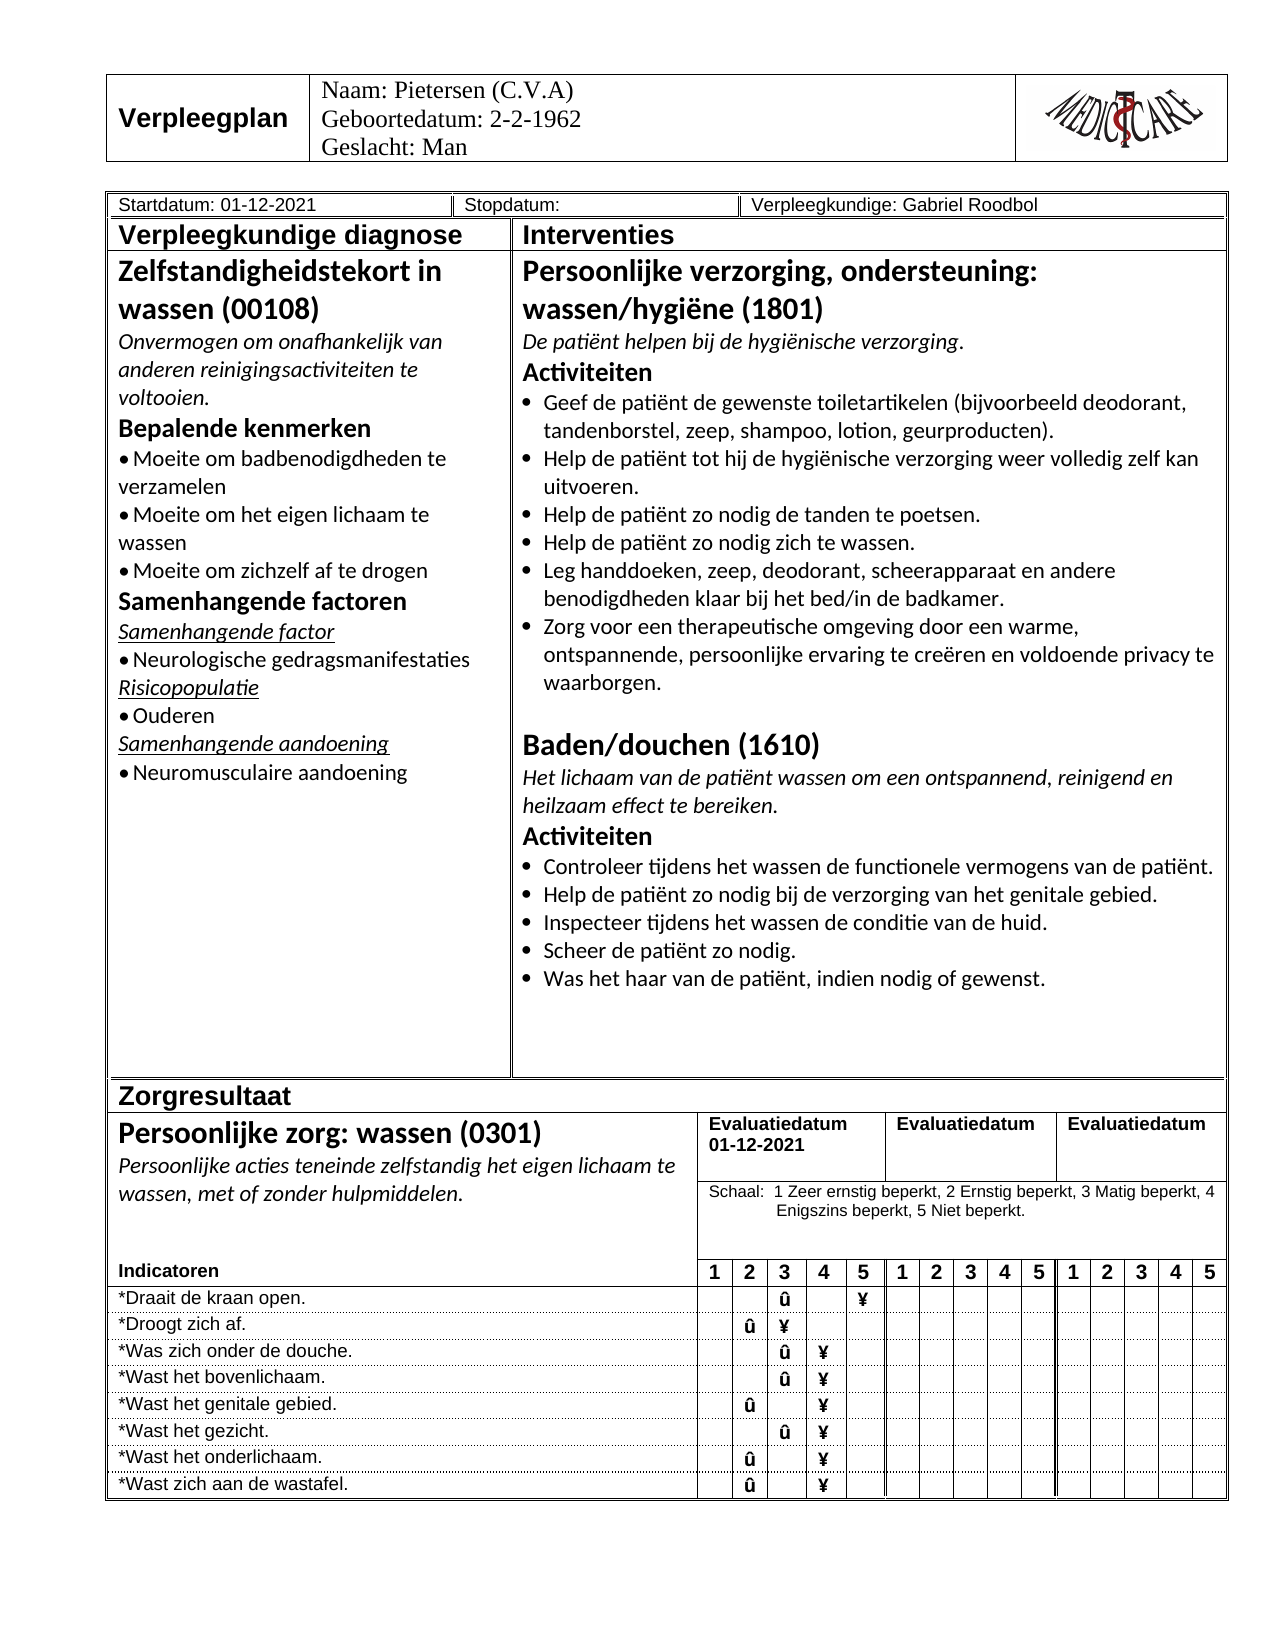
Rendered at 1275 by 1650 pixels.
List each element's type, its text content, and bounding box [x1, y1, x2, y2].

table_cell 4 [807, 1260, 846, 1286]
table_cell [698, 1312, 732, 1339]
table_cell [920, 1471, 953, 1498]
table_cell [847, 1339, 884, 1365]
table_cell û [768, 1339, 806, 1365]
table_cell [887, 1418, 919, 1445]
table_cell [920, 1418, 953, 1445]
table_cell [1159, 1365, 1192, 1392]
table_cell [887, 1392, 919, 1418]
table_cell [847, 1365, 884, 1392]
table_cell [1091, 1471, 1124, 1498]
table_cell [1022, 1445, 1054, 1471]
table_cell *Wast het onderlichaam. [108, 1445, 697, 1471]
table_cell [887, 1339, 919, 1365]
table_cell [1058, 1418, 1090, 1445]
table_cell 1 [698, 1260, 732, 1286]
table_cell [1022, 1312, 1054, 1339]
table_cell [698, 1418, 732, 1445]
table_cell 5 [847, 1260, 884, 1286]
table_cell [988, 1418, 1021, 1445]
table_cell [807, 1312, 846, 1339]
table_cell [1058, 1392, 1090, 1418]
table_cell [1159, 1312, 1192, 1339]
table_cell *Droogt zich af. [108, 1312, 697, 1339]
table_cell [1022, 1392, 1054, 1418]
table_cell [920, 1365, 953, 1392]
table_cell [1058, 1287, 1090, 1312]
table_cell *Wast zich aan de wastafel. [108, 1471, 697, 1498]
table_cell Interventies [513, 216, 1226, 250]
table_cell [954, 1339, 987, 1365]
table_cell 1 [887, 1260, 919, 1286]
table_cell [954, 1392, 987, 1418]
table_cell [1022, 1471, 1056, 1498]
table_cell [988, 1339, 1021, 1365]
table_cell [887, 1312, 919, 1339]
table_cell [1125, 1418, 1158, 1445]
table_cell [768, 1471, 806, 1498]
table_cell ¥ [807, 1365, 846, 1392]
table_cell 2 [733, 1260, 767, 1286]
table_cell [847, 1312, 884, 1339]
table_cell Evaluatiedatum 01-12-2021 [698, 1113, 885, 1181]
table_cell [1159, 1418, 1192, 1445]
table_cell 2 [1091, 1260, 1124, 1286]
table_cell [698, 1392, 732, 1418]
table_cell [1159, 1339, 1192, 1365]
table_cell [1125, 1445, 1158, 1471]
table_cell [1159, 1471, 1192, 1498]
table_cell [954, 1471, 987, 1498]
table_cell [1159, 1287, 1192, 1312]
table_cell [1193, 1445, 1226, 1471]
table_cell [1193, 1365, 1226, 1392]
table_cell [1193, 1312, 1226, 1339]
table_cell ¥ [847, 1287, 884, 1312]
table_cell ¥ [807, 1339, 846, 1365]
table_cell [1091, 1365, 1124, 1392]
table_cell [1058, 1312, 1090, 1339]
table_cell [1125, 1312, 1158, 1339]
table_cell [988, 1312, 1021, 1339]
table_cell û [768, 1365, 806, 1392]
table_header Startdatum: 01-12-2021 [107, 192, 453, 216]
table_cell [1091, 1392, 1124, 1418]
table_cell Indicatoren [108, 1259, 697, 1286]
table_cell û [733, 1392, 767, 1418]
table_cell [1022, 1287, 1054, 1312]
table_cell ¥ [768, 1312, 806, 1339]
table_cell [1193, 1339, 1226, 1365]
table_cell 5 [1022, 1260, 1054, 1286]
table_cell [698, 1365, 732, 1392]
table_cell [698, 1339, 732, 1365]
table_cell 4 [988, 1260, 1021, 1286]
table_cell [887, 1287, 919, 1312]
table_cell [920, 1445, 953, 1471]
table_cell *Was zich onder de douche. [108, 1339, 697, 1365]
table_cell [1022, 1339, 1054, 1365]
table_cell Persoonlijke zorg: wassen (0301) Persoonlijke acties teneinde zelfstandig het eigen lichaam te wassen, met of zonder hulpmiddelen. [108, 1113, 697, 1258]
table_cell [1058, 1365, 1090, 1392]
table_cell [1091, 1418, 1124, 1445]
table_cell [768, 1445, 806, 1471]
table_cell [920, 1392, 953, 1418]
table_cell [988, 1365, 1021, 1392]
table_cell 5 [1193, 1260, 1226, 1286]
table_cell ¥ [807, 1418, 846, 1445]
table_cell [698, 1471, 732, 1498]
table_cell 1 [1058, 1260, 1090, 1286]
table_cell [1022, 1365, 1054, 1392]
table_cell Schaal: 1 Zeer ernstig beperkt, 2 Ernstig beperkt, 3 Matig beperkt, 4 Enigszins beperkt, 5 Niet beperkt. [698, 1182, 1226, 1258]
table_cell [920, 1287, 953, 1312]
table_cell [954, 1287, 987, 1312]
table_cell *Wast het genitale gebied. [108, 1392, 697, 1418]
table_cell [1058, 1445, 1090, 1471]
table_cell ¥ [807, 1471, 846, 1498]
table_cell [988, 1287, 1021, 1312]
table_cell [954, 1365, 987, 1392]
table_cell *Wast het gezicht. [108, 1418, 697, 1445]
table_cell [1193, 1392, 1226, 1418]
table_cell ¥ [807, 1392, 846, 1418]
table_cell [733, 1418, 767, 1445]
table_cell [807, 1287, 846, 1312]
table_cell û [768, 1287, 806, 1312]
table_cell û [768, 1418, 806, 1445]
table_cell [1125, 1339, 1158, 1365]
table_cell [1193, 1471, 1226, 1498]
table_cell Evaluatiedatum [1057, 1113, 1226, 1181]
table_cell [847, 1418, 884, 1445]
table_cell [988, 1392, 1021, 1418]
table_cell [768, 1392, 806, 1418]
table_cell [1125, 1471, 1158, 1498]
table_cell û [733, 1471, 767, 1498]
table_cell [733, 1365, 767, 1392]
table_cell [887, 1365, 919, 1392]
table_cell [988, 1471, 1021, 1498]
table_cell Zorgresultaat [107, 1077, 1228, 1112]
table_cell 3 [1125, 1260, 1158, 1286]
table_cell [1091, 1339, 1124, 1365]
table_cell [733, 1339, 767, 1365]
table_cell [885, 1471, 919, 1498]
table_cell ¥ [807, 1445, 846, 1471]
table_cell [1058, 1339, 1090, 1365]
table_cell [847, 1392, 884, 1418]
table_cell [733, 1287, 767, 1312]
table_cell [847, 1445, 884, 1471]
table_cell [988, 1445, 1021, 1471]
table_cell [1159, 1392, 1192, 1418]
table_cell [1125, 1287, 1158, 1312]
table_cell Zelfstandigheidstekort in wassen (00108) Onvermogen om onafhankelijk van anderen reinigingsactiviteiten te voltooien. Bepalende kenmerken • Moeite om badbenodigdheden te verzamelen • Moeite om het eigen lichaam te wassen • Moeite om zichzelf af te drogen Samenhangende factoren Samenhangende factor • Neurologische gedragsmanifestaties Risicopopulatie • Ouderen Samenhangende aandoening • Neuromusculaire aandoening [108, 251, 510, 1077]
table_cell [954, 1445, 987, 1471]
table_cell 3 [768, 1260, 806, 1286]
table_cell [698, 1445, 732, 1471]
table_cell [920, 1339, 953, 1365]
picture [1026, 85, 1216, 151]
table_cell *Draait de kraan open. [108, 1287, 697, 1312]
table_cell 2 [920, 1260, 953, 1286]
table_cell [1193, 1287, 1226, 1312]
table_cell [1193, 1418, 1226, 1445]
table_cell Verpleegkundige diagnose [108, 216, 510, 250]
table_cell [1022, 1418, 1054, 1445]
table_cell û [733, 1445, 767, 1471]
table_cell Evaluatiedatum [886, 1113, 1056, 1181]
table_cell [1091, 1445, 1124, 1471]
table_cell [1091, 1312, 1124, 1339]
table_header Stopdatum: [453, 192, 740, 216]
table_cell 4 [1159, 1260, 1192, 1286]
table_cell [887, 1445, 919, 1471]
table_cell [920, 1312, 953, 1339]
table_cell 3 [954, 1260, 987, 1286]
table_cell Persoonlijke verzorging, ondersteuning: wassen/hygiëne (1801) De patiënt helpen bij de hygiënische verzorging. Activiteiten Geef de patiënt de gewenste toiletartikelen (bijvoorbeeld deodorant, tandenborstel, zeep, shampoo, lotion, geurproducten). Help de patiënt tot hij de hygiënische verzorging weer volledig zelf kan uitvoeren. Help de patiënt zo nodig de tanden te poetsen. Help de patiënt zo nodig zich te wassen. Leg handdoeken, zeep, deodorant, scheerapparaat en andere benodigdheden klaar bij het bed/in de badkamer. Zorg voor een therapeutische omgeving door een warme, ontspannende, persoonlijke ervaring te creëren en voldoende privacy te waarborgen. Baden/douchen (1610) Het lichaam van de patiënt wassen om een ontspannend, reinigend en heilzaam effect te bereiken. Activiteiten Controleer tijdens het wassen de functionele vermogens van de patiënt. Help de patiënt zo nodig bij de verzorging van het genitale gebied. Inspecteer tijdens het wassen de conditie van de huid. Scheer de patiënt zo nodig. Was het haar van de patiënt, indien nodig of gewenst. [513, 251, 1226, 1077]
table_cell [1159, 1445, 1192, 1471]
table_cell [847, 1471, 885, 1498]
table_cell [1125, 1392, 1158, 1418]
table_cell [954, 1418, 987, 1445]
table_cell û [733, 1312, 767, 1339]
table_cell [1125, 1365, 1158, 1392]
table_cell [1091, 1287, 1124, 1312]
table_cell [954, 1312, 987, 1339]
table_cell [698, 1287, 732, 1312]
table_header Verpleegkundige: Gabriel Roodbol [740, 194, 1226, 216]
table_cell [1056, 1471, 1090, 1498]
table_cell *Wast het bovenlichaam. [108, 1365, 697, 1392]
